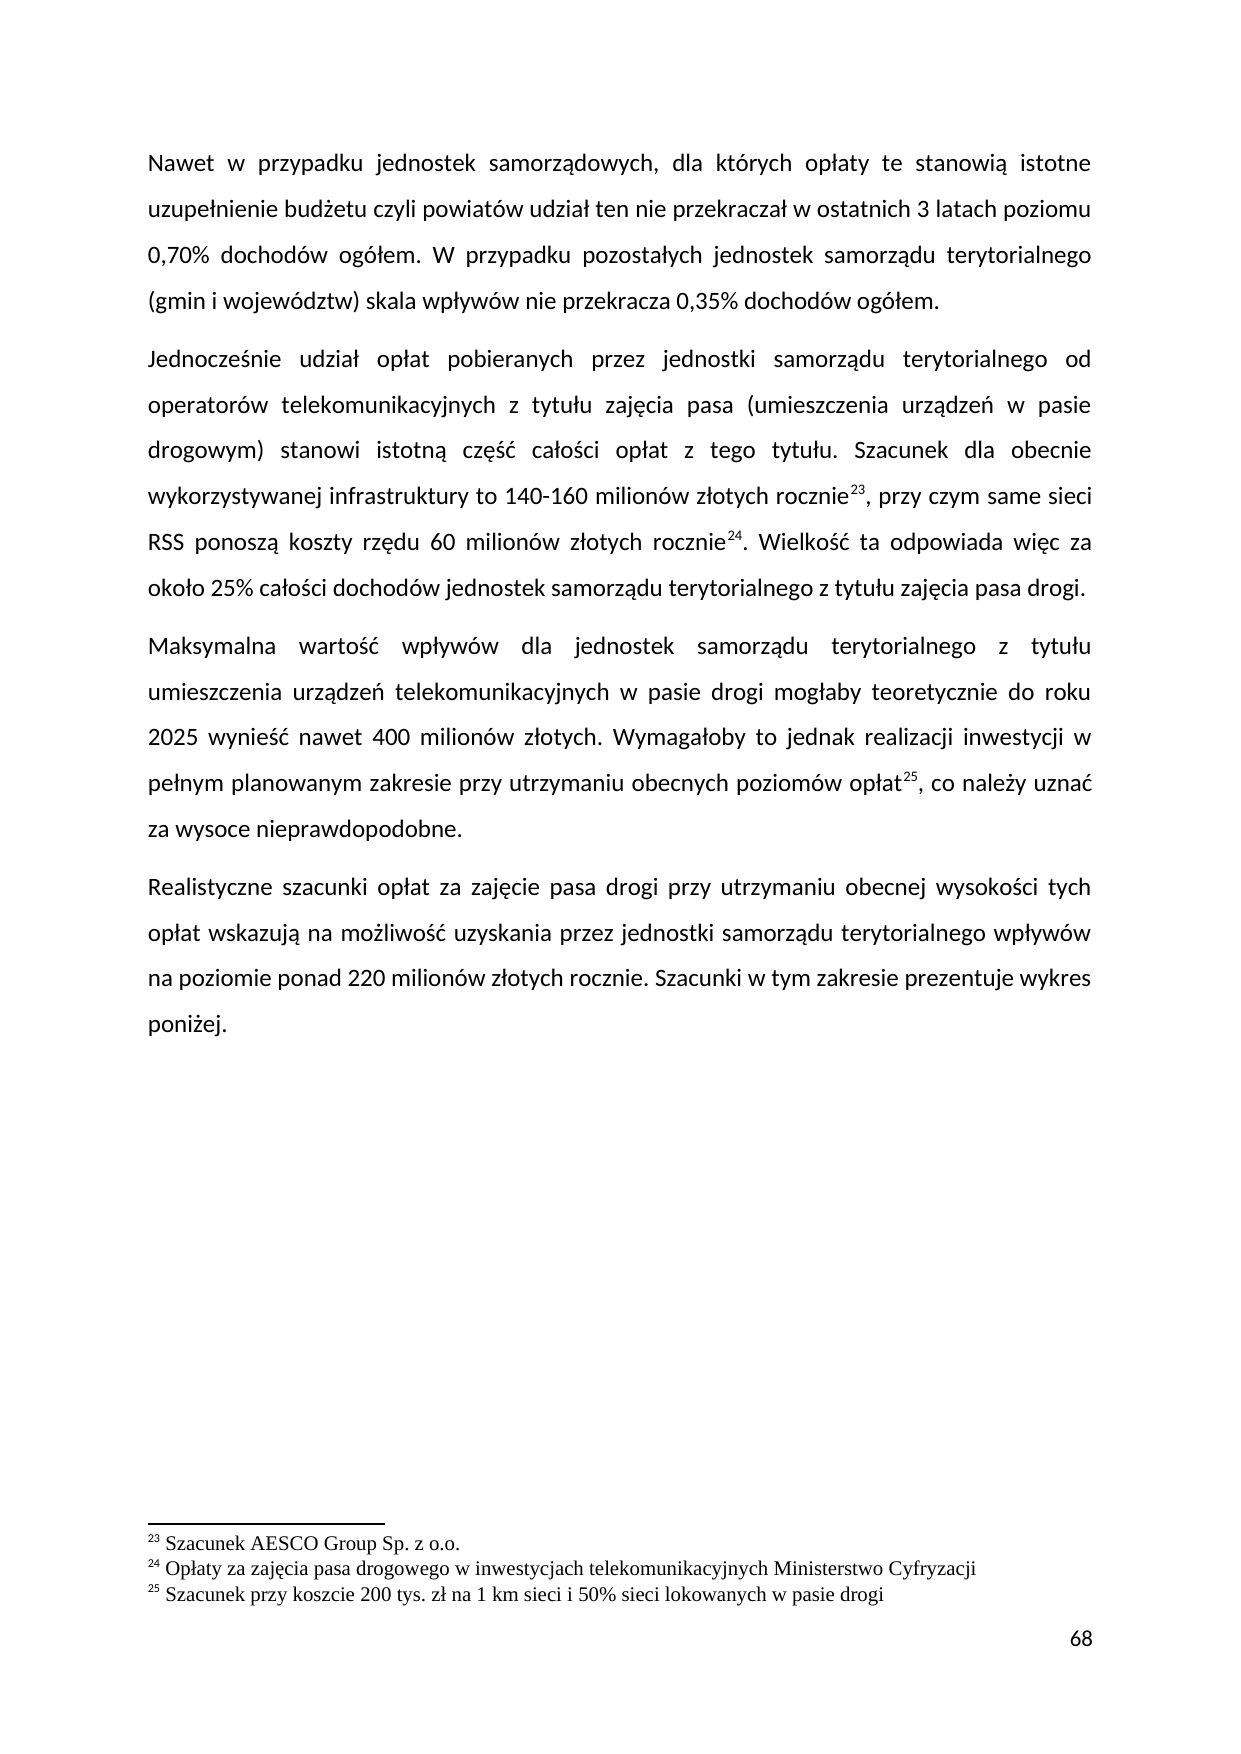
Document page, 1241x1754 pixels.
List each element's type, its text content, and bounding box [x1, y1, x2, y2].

text Nawet w przypadku jednostek samorządowych, dla których opłaty te stanowią istotne uzupełnienie budżetu czyli powiatów udział ten nie przekraczał w ostatnich 3 latach poziomu 0,70% dochodów ogółem. W przypadku pozostałych jednostek samorządu terytorialnego (gmin i województw) skala wpływów nie przekracza 0,35% dochodów ogółem. [148, 148, 1093, 315]
text Maksymalna wartość wpływów dla jednostek samorządu terytorialnego z tytułu umieszczenia urządzeń telekomunikacyjnych w pasie drogi mogłaby teoretycznie do roku 2025 wynieść nawet 400 milionów złotych. Wymagałoby to jednak realizacji inwestycji w pełnym planowanym zakresie przy utrzymaniu obecnych poziomów opłat, co należy uznać za wysoce nieprawdopodobne. [148, 630, 1093, 843]
text Realistyczne szacunki opłat za zajęcie pasa drogi przy utrzymaniu obecnej wysokości tych opłat wskazują na możliwość uzyskania przez jednostki samorządu terytorialnego wpływów na poziomie ponad 220 milionów złotych rocznie. Szacunki w tym zakresie prezentuje wykres poniżej. [148, 871, 1093, 1039]
text Jednocześnie udział opłat pobieranych przez jednostki samorządu terytorialnego od operatorów telekomunikacyjnych z tytułu zajęcia pasa (umieszczenia urządzeń w pasie drogowym) stanowi istotną część całości opłat z tego tytułu. Szacunek dla obecnie wykorzystywanej infrastruktury to 140-160 milionów złotych rocznie, przy czym same sieci RSS ponoszą koszty rzędu 60 milionów złotych rocznie. Wielkość ta odpowiada więc za około 25% całości dochodów jednostek samorządu terytorialnego z tytułu zajęcia pasa drogi. [148, 343, 1093, 602]
